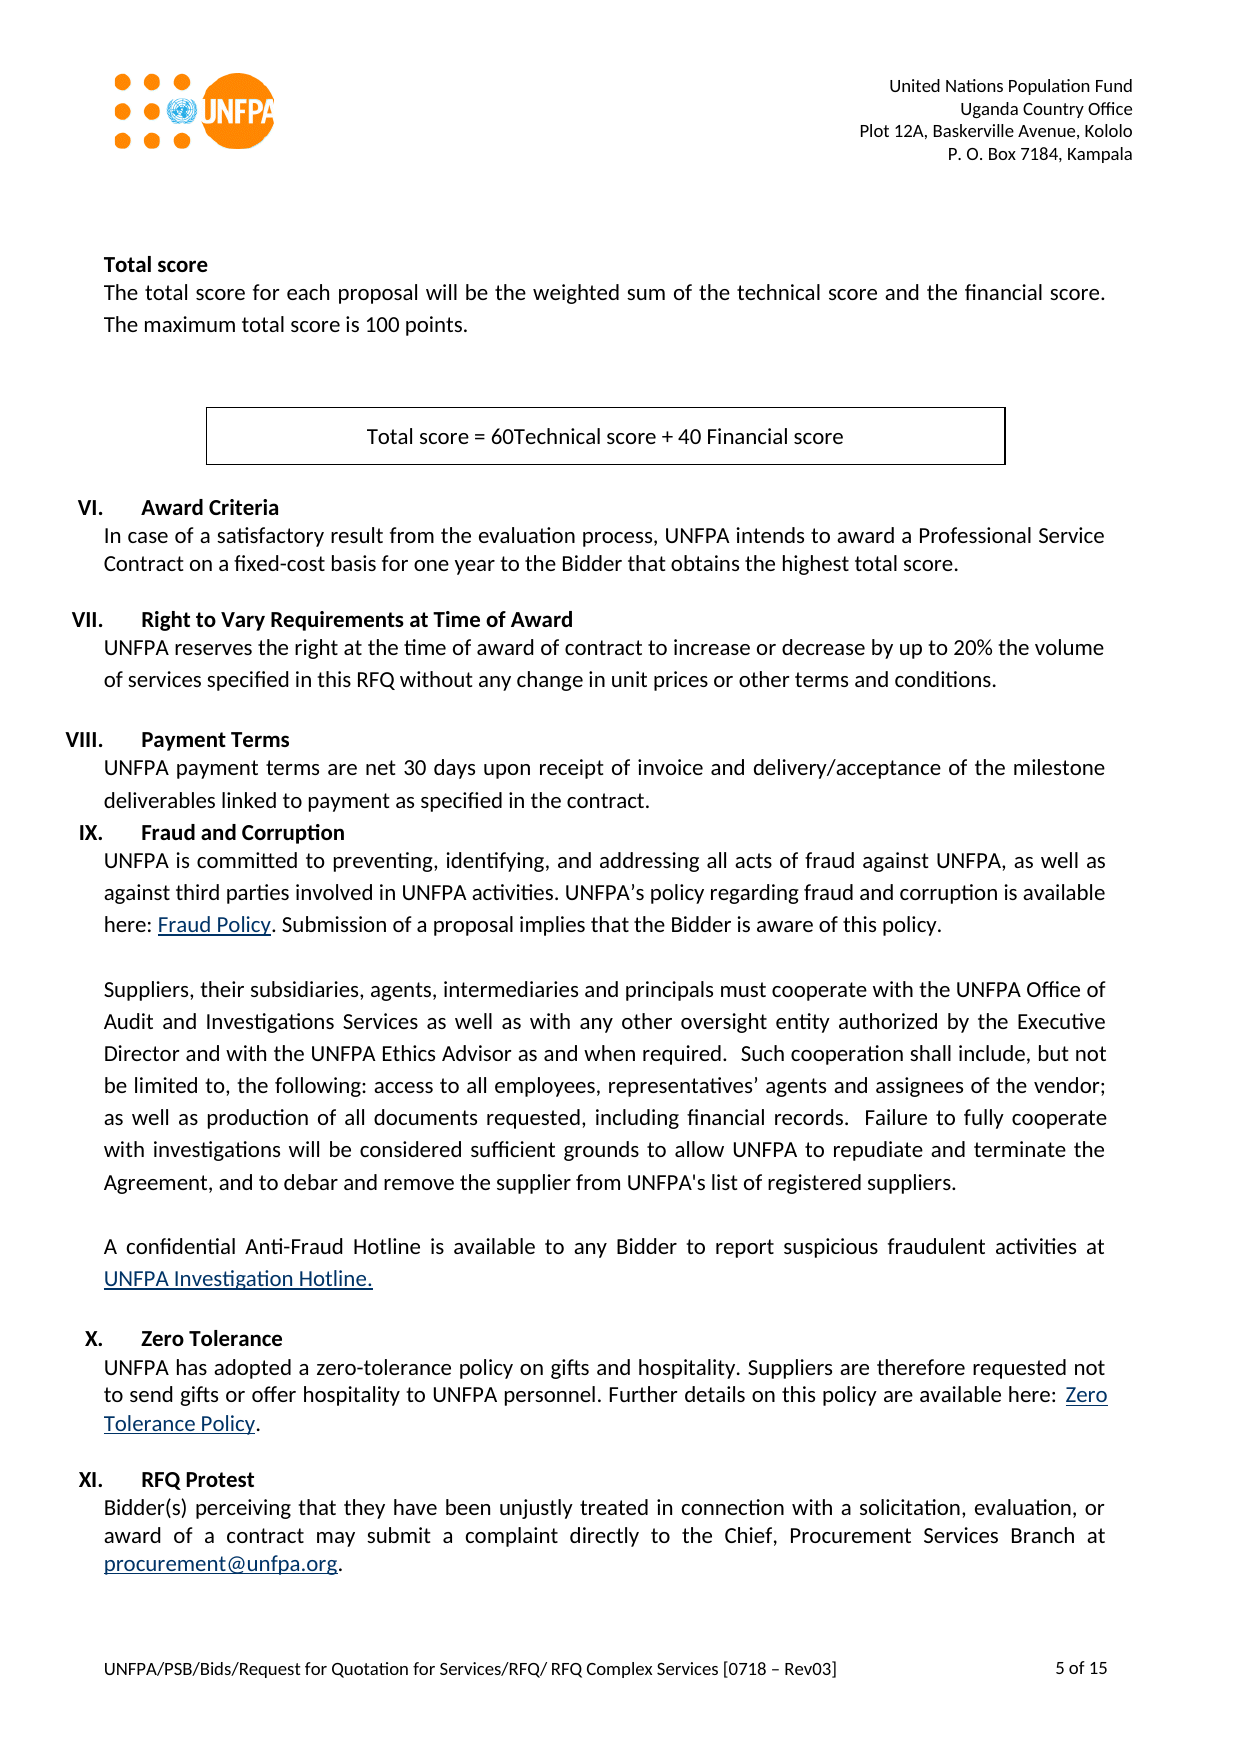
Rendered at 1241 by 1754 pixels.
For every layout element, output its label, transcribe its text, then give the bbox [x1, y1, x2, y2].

list Bidder(s) perceiving that they have been unjustly treated in connection with a solicitation, evaluation, or award of a contract may submit a complaint directly to the Chief, Procurement Services Branch at procurement@unfpa.org. [103, 1493, 1107, 1577]
list UNFPA is committed to preventing, identifying, and addressing all acts of fraud against UNFPA, as well as against third parties involved in UNFPA activities. UNFPA’s policy regarding fraud and corruption is available here: Fraud Policy. Submission of a proposal implies that the Bidder is aware of this policy. [103, 846, 1107, 938]
list Fraud and Corruption [103, 818, 1107, 846]
list The total score for each proposal will be the weighted sum of the technical score and the financial score. The maximum total score is 100 points. [103, 278, 1107, 338]
list Payment Terms [103, 726, 1107, 753]
list Award Criteria [103, 493, 1107, 521]
text Suppliers, their subsidiaries, agents, intermediaries and principals must cooperate with the UNFPA Office of Audit and Investigations Services as well as with any other oversight entity authorized by the Executive Director and with the UNFPA Ethics Advisor as and when required. Such cooperation shall include, but not be limited to, the following: access to all employees, representatives’ agents and assignees of the vendor; as well as production of all documents requested, including financial records. Failure to fully cooperate with investigations will be considered sufficient grounds to allow UNFPA to repudiate and terminate the Agreement, and to debar and remove the supplier from UNFPA's list of registered suppliers. [103, 975, 1107, 1196]
list UNFPA reserves the right at the time of award of contract to increase or decrease by up to 20% the volume of services specified in this RFQ without any change in unit prices or other terms and conditions. [103, 633, 1107, 693]
list Zero Tolerance [103, 1324, 1107, 1353]
list UNFPA payment terms are net 30 days upon receipt of invoice and delivery/acceptance of the milestone deliverables linked to payment as specified in the contract. [103, 753, 1107, 814]
subtitle Total score [103, 250, 1107, 278]
picture [114, 73, 274, 149]
table_header Total score = 60Technical score + 40 Financial score [207, 408, 1004, 464]
list RFQ Protest [103, 1465, 1107, 1493]
text In case of a satisfactory result from the evaluation process, UNFPA intends to award a Professional Service Contract on a fixed-cost basis for one year to the Bidder that obtains the highest total score. [103, 521, 1107, 577]
text A confidential Anti-Fraud Hotline is available to any Bidder to report suspicious fraudulent activities at UNFPA Investigation Hotline. [103, 1232, 1107, 1292]
text UNFPA has adopted a zero-tolerance policy on gifts and hospitality. Suppliers are therefore requested not to send gifts or offer hospitality to UNFPA personnel. Further details on this policy are available here: Zero Tolerance Policy. [103, 1353, 1107, 1437]
list Right to Vary Requirements at Time of Award [103, 605, 1107, 633]
